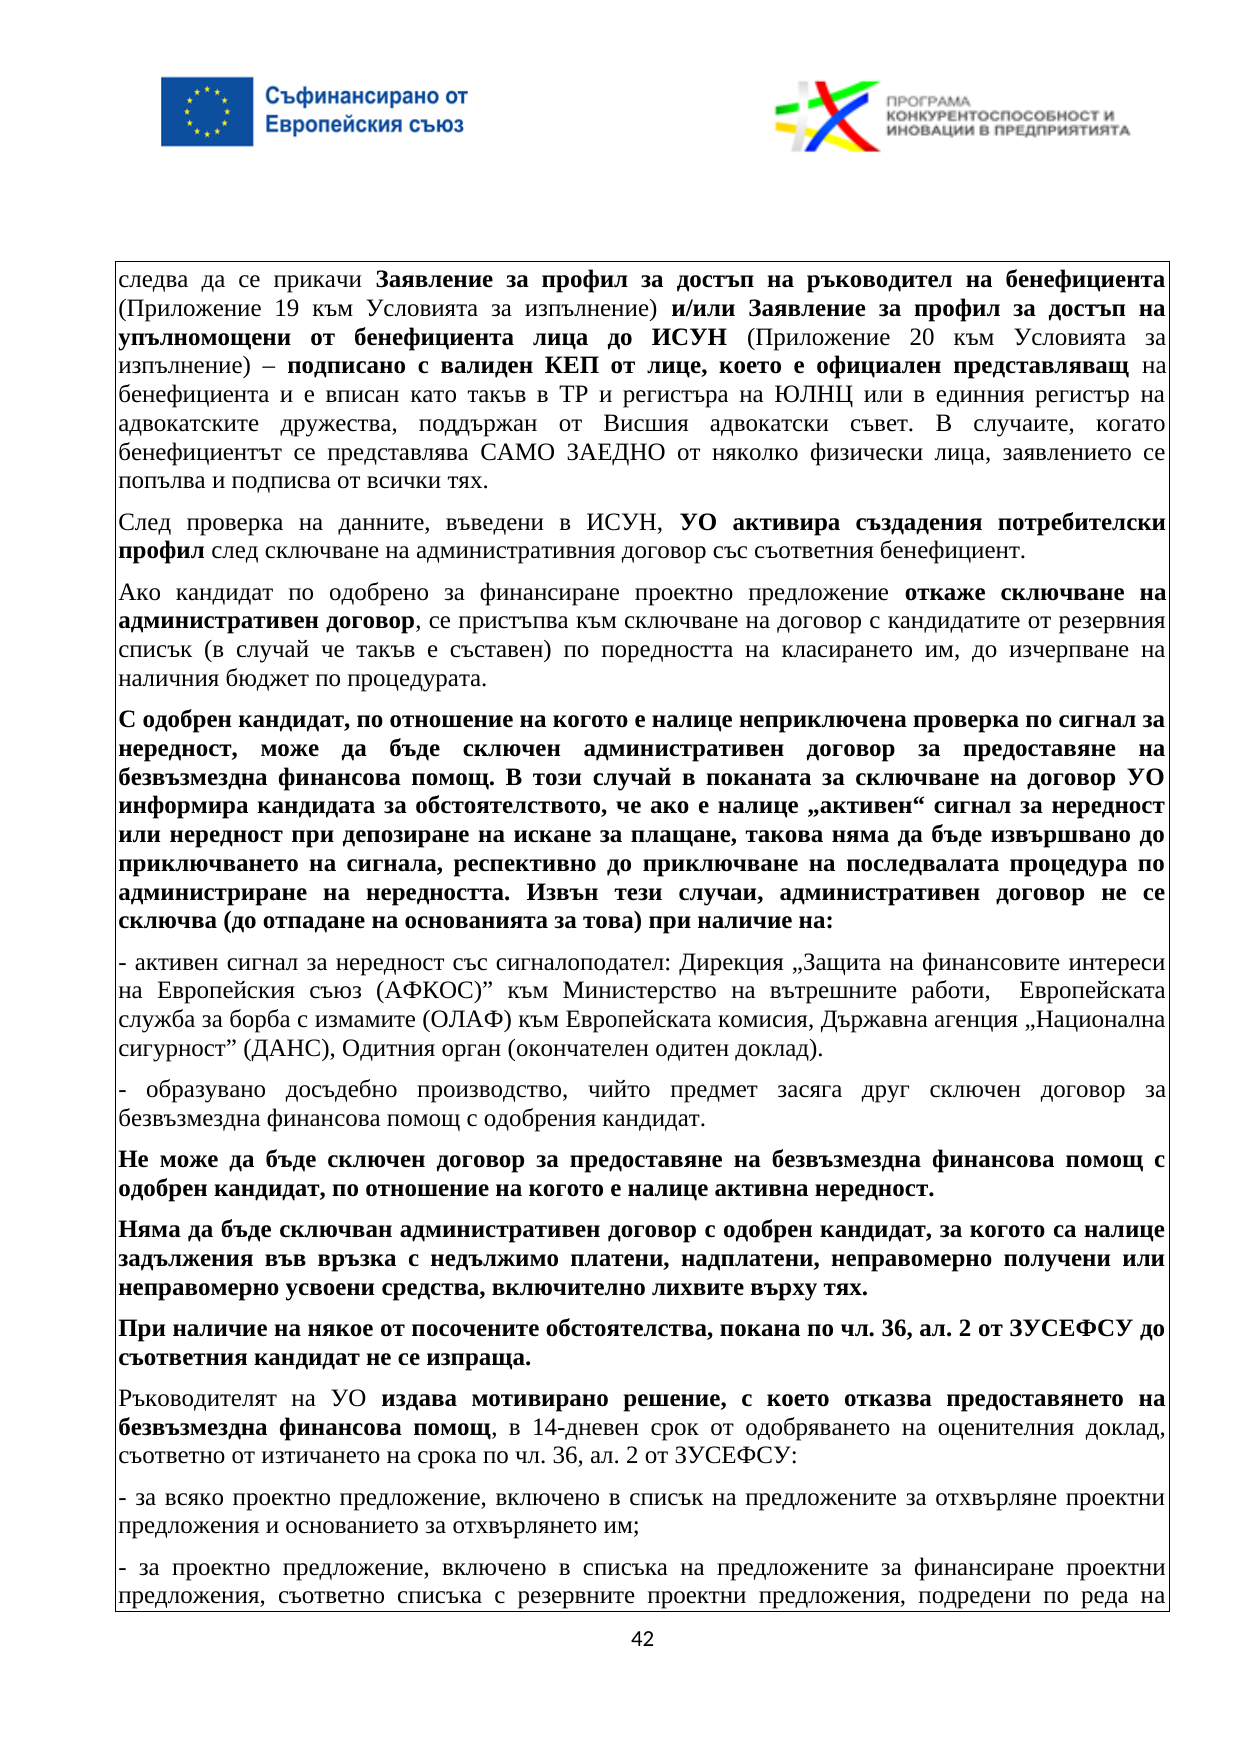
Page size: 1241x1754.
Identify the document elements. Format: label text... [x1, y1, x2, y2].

text Не може да бъде сключен договор за предоставяне на безвъзмездна финансова помощ с одобрен кандидат, по отношение на когото е налице активна нередност. [116, 1141, 1169, 1202]
text Ако кандидат по одобрено за финансиране проектно предложение откаже сключване на административен договор, се пристъпва към сключване на договор с кандидатите от резервния списък (в случай че такъв е съставен) по поредността на класирането им, до изчерпване на наличния бюджет по процедурата. [116, 574, 1169, 692]
text След проверка на данните, въведени в ИСУН, УО активира създадения потребителски профил след сключване на административния договор със съответния бенефициент. [116, 504, 1169, 564]
text При наличие на някое от посочените обстоятелства, покана по чл. 36, ал. 2 от ЗУСЕФСУ до съответния кандидат не се изпраща. [116, 1310, 1169, 1371]
text - за всяко проектно предложение, включено в списък на предложените за отхвърляне проектни предложения и основанието за отхвърлянето им; [116, 1479, 1169, 1539]
picture [157, 73, 488, 151]
picture [773, 73, 1134, 161]
text - образувано досъдебно производство, чийто предмет засяга друг сключен договор за безвъзмездна финансова помощ с одобрения кандидат. [116, 1071, 1169, 1132]
text - активен сигнал за нередност със сигналоподател: Дирекция „Защита на финансовите интереси на Европейския съюз (АФКОС)” към Министерство на вътрешните работи, Европейската служба за борба с измамите (ОЛАФ) към Европейската комисия, Държавна агенция „Национална сигурност” (ДАНС), Одитния орган (окончателен одитен доклад). [116, 944, 1169, 1062]
text Няма да бъде сключван административен договор с одобрен кандидат, за когото са налице задължения във връзка с недължимо платени, надплатени, неправомерно получени или неправомерно усвоени средства, включително лихвите върху тях. [116, 1211, 1169, 1301]
text С одобрен кандидат, по отношение на когото е налице неприключена проверка по сигнал за нередност, може да бъде сключен административен договор за предоставяне на безвъзмездна финансова помощ. В този случай в поканата за сключване на договор УО информира кандидата за обстоятелството, че ако е налице „активен“ сигнал за нередност или нередност при депозиране на искане за плащане, такова няма да бъде извършвано до приключването на сигнала, респективно до приключване на последвалата процедура по администриране на нередността. Извън тези случаи, административен договор не се сключва (до отпадане на основанията за това) при наличие на: [116, 701, 1169, 934]
text Ръководителят на УО издава мотивирано решение, с което отказва предоставянето на безвъзмездна финансова помощ, в 14-дневен срок от одобряването на оценителния доклад, съответно от изтичането на срока по чл. 36, ал. 2 от ЗУСЕФСУ: [116, 1380, 1169, 1469]
